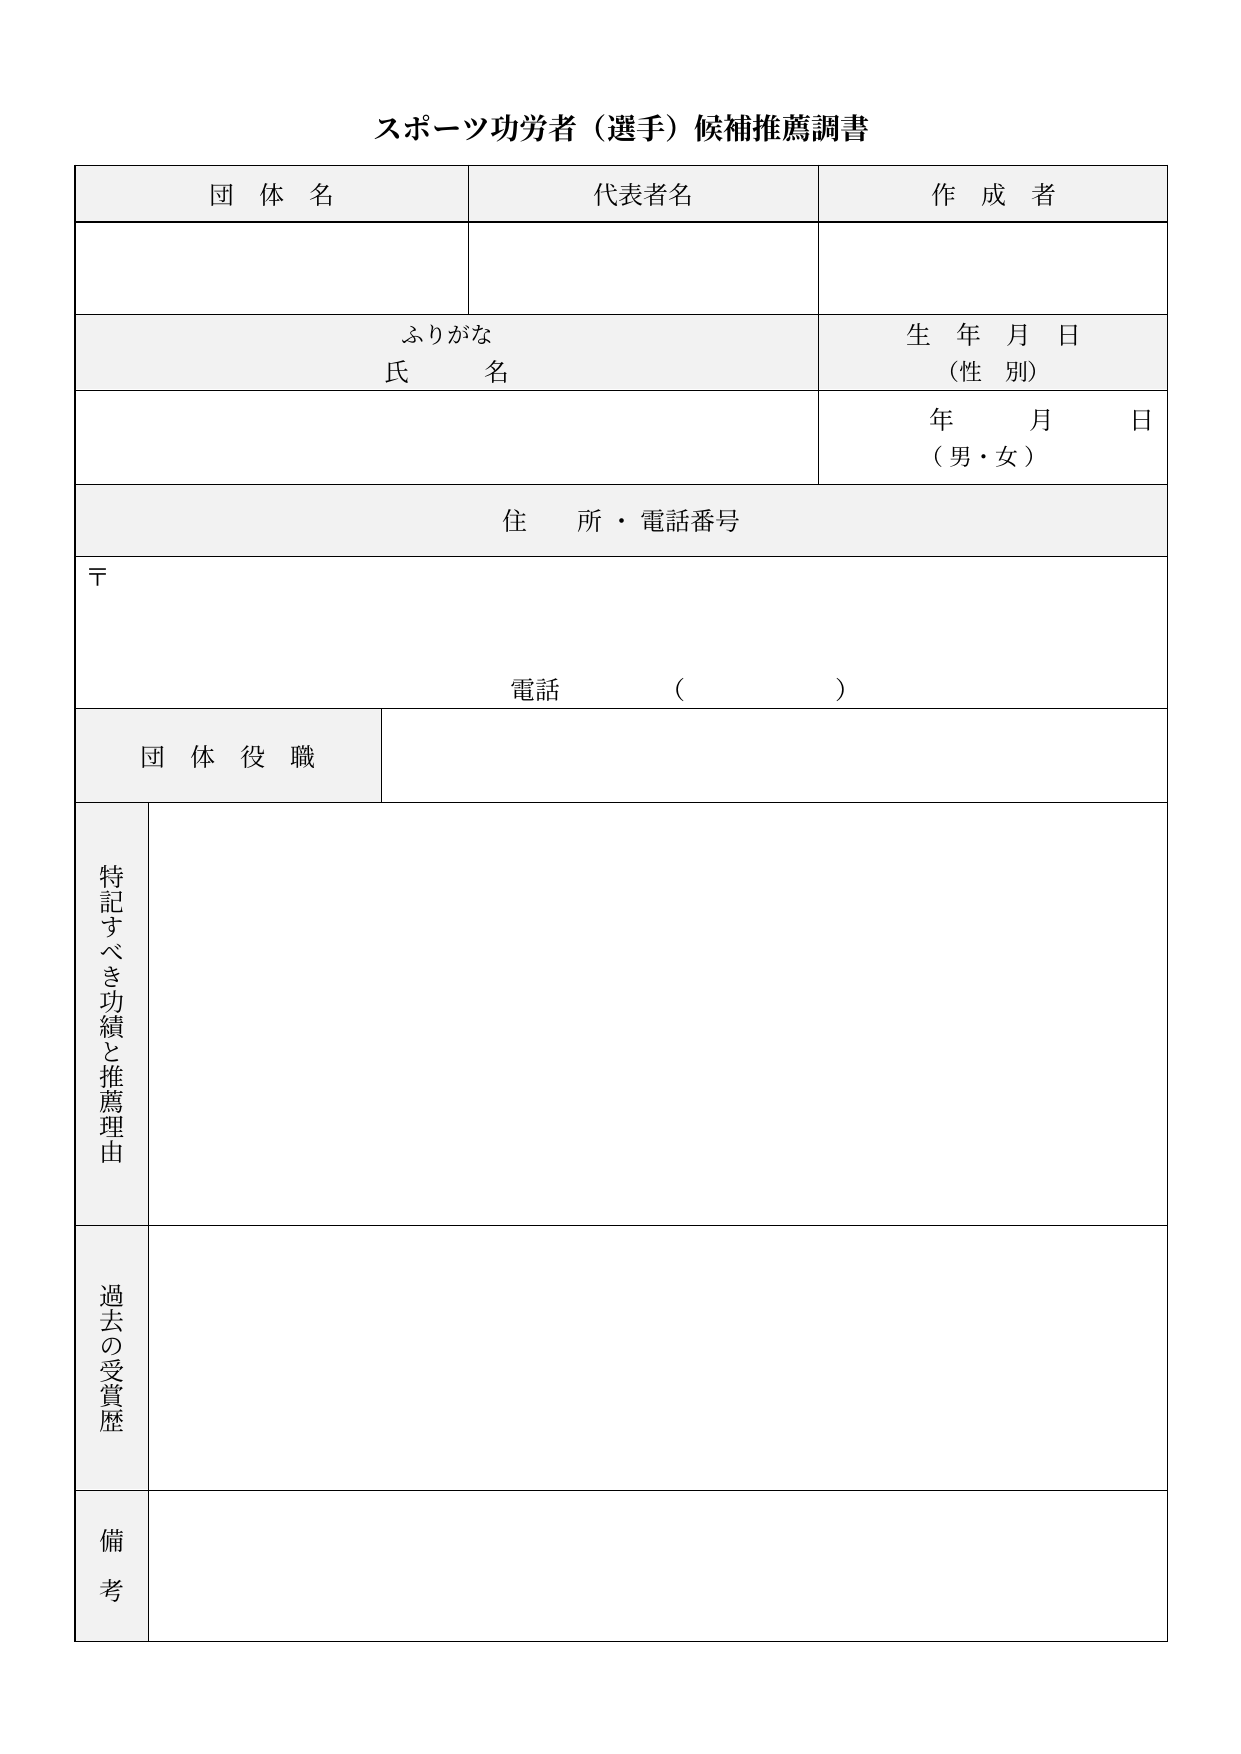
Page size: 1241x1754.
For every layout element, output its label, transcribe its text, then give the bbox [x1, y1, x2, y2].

table_cell 生 年 月 日 （性 別） [819, 315, 1167, 389]
table_cell ふりがな 氏 名 [76, 315, 818, 389]
table_cell 団 体 役 職 [76, 709, 381, 802]
table_cell 備 考 [76, 1491, 148, 1641]
table_cell 住 所 ・ 電話番号 [76, 485, 1167, 556]
table_cell 特記すべき功績と推薦理由 [76, 803, 148, 1225]
table_cell [382, 709, 1167, 802]
table_cell 団 体 名 [76, 166, 468, 221]
table_cell [76, 223, 468, 313]
table_cell [76, 391, 818, 484]
table_cell [469, 223, 818, 313]
table_cell [149, 1491, 1167, 1641]
table_cell 代表者名 [469, 166, 818, 221]
table_cell [149, 803, 1167, 1225]
table_header スポーツ功労者（選手）候補推薦調書 [75, 90, 1168, 164]
table_cell 過去の受賞歴 [76, 1226, 148, 1489]
table_cell 〒 電話 （ ） [76, 557, 1167, 708]
table_cell [149, 1226, 1167, 1489]
table_cell 作 成 者 [819, 166, 1167, 221]
table_cell [819, 223, 1167, 313]
table_cell 年 月 日 （ 男・女 ） [819, 391, 1167, 484]
